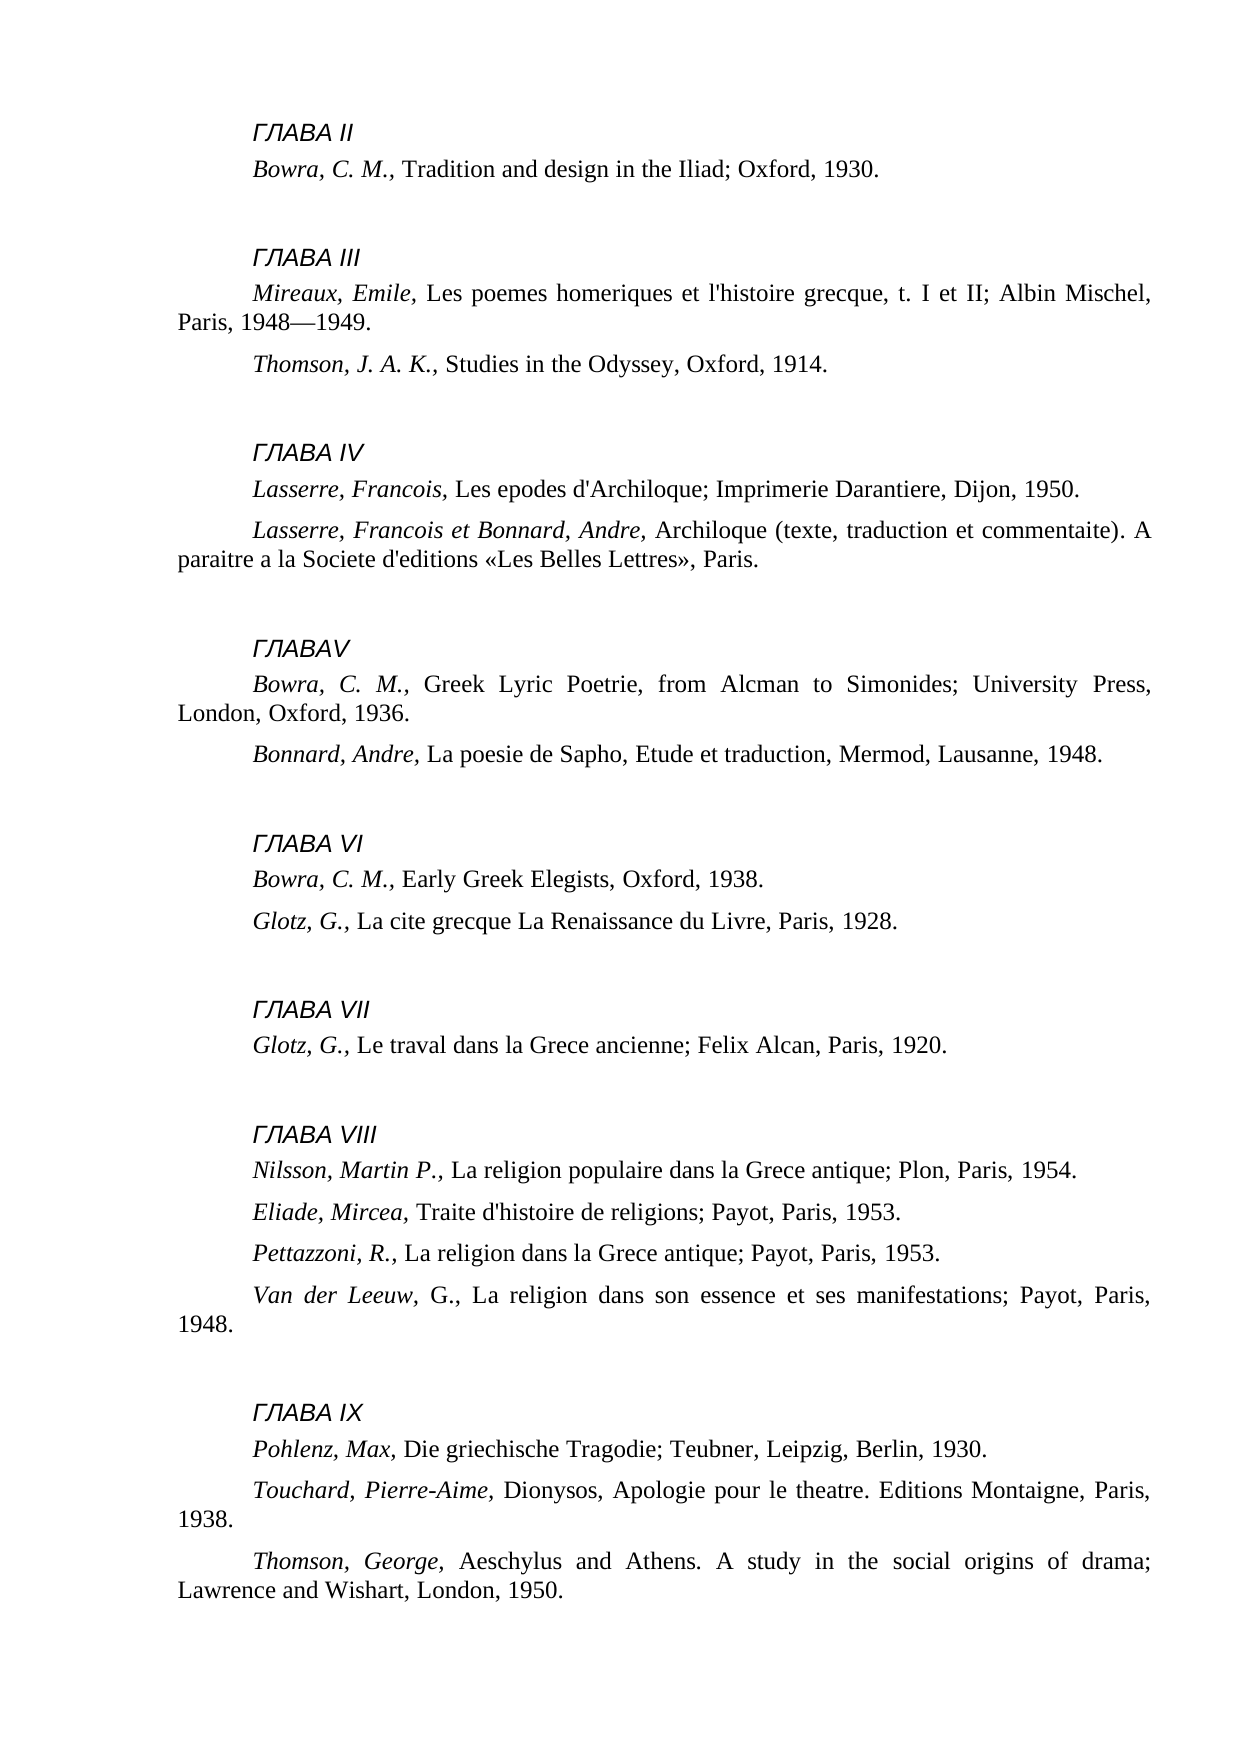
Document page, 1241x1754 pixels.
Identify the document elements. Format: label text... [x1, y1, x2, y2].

text Glotz, G., Le traval dans la Grece ancienne; Felix Alcan, Paris, 1920. [177, 1030, 1152, 1059]
text ГЛАВА VIII [252, 1120, 1152, 1149]
text ГЛАВА VII [252, 995, 1152, 1024]
text ГЛАВА III [252, 243, 1152, 272]
text ГЛABAV [252, 633, 1152, 662]
text ГЛАВА IV [252, 438, 1152, 467]
text Touchard, Pierre-Aime, Dionysos, Apologie pour le theatre. Editions Montaigne, Paris, 1938. [177, 1475, 1152, 1533]
text Van der Leeuw, G., La religion dans son essence et ses manifestations; Payot, Paris, 1948. [177, 1280, 1152, 1338]
text Lasserre, Francois et Bonnard, Andre, Archiloque (texte, traduction et commentaite). A paraitre a la Societe d'editions «Les Belles Lettres», Paris. [177, 515, 1152, 573]
text ГЛАВА VI [252, 829, 1152, 858]
text Pettazzoni, R., La religion dans la Grece antique; Payot, Paris, 1953. [177, 1238, 1152, 1267]
text Thomson, George, Aeschylus and Athens. A study in the social origins of drama; Lawrence and Wishart, London, 1950. [177, 1546, 1152, 1604]
text Nilsson, Martin P., La religion populaire dans la Grece antique; Plon, Paris, 1954. [177, 1155, 1152, 1184]
text Eliade, Mircea, Traite d'histoire de religions; Payot, Paris, 1953. [177, 1197, 1152, 1226]
text Bowra, С. М., Tradition and design in the Iliad; Oxford, 1930. [177, 153, 1152, 182]
text ГЛАВА IX [252, 1398, 1152, 1427]
text Glotz, G., La cite grecque La Renaissance du Livre, Paris, 1928. [177, 906, 1152, 935]
text Lasserre, Francois, Les epodes d'Archiloque; Imprimerie Darantiere, Dijon, 1950. [177, 473, 1152, 502]
text Thomson, J. A. K., Studies in the Odyssey, Oxford, 1914. [177, 349, 1152, 378]
text Bowra, С. М., Early Greek Elegists, Oxford, 1938. [177, 864, 1152, 893]
text Pohlenz, Max, Die griechische Tragodie; Teubner, Leipzig, Berlin, 1930. [177, 1433, 1152, 1462]
text Mireaux, Emile, Les poemes homeriques et l'histoire grecque, t. I et II; Albin Mischel, Paris, 1948—1949. [177, 278, 1152, 336]
text Bonnard, Andre, La poesie de Sapho, Etude et traduction, Mermod, Lausanne, 1948. [177, 739, 1152, 768]
text ГЛАВА II [252, 118, 1152, 147]
text Bowra, С. М., Greek Lyric Poetrie, from Alcman to Simonides; University Press, London, Oxford, 1936. [177, 669, 1152, 727]
